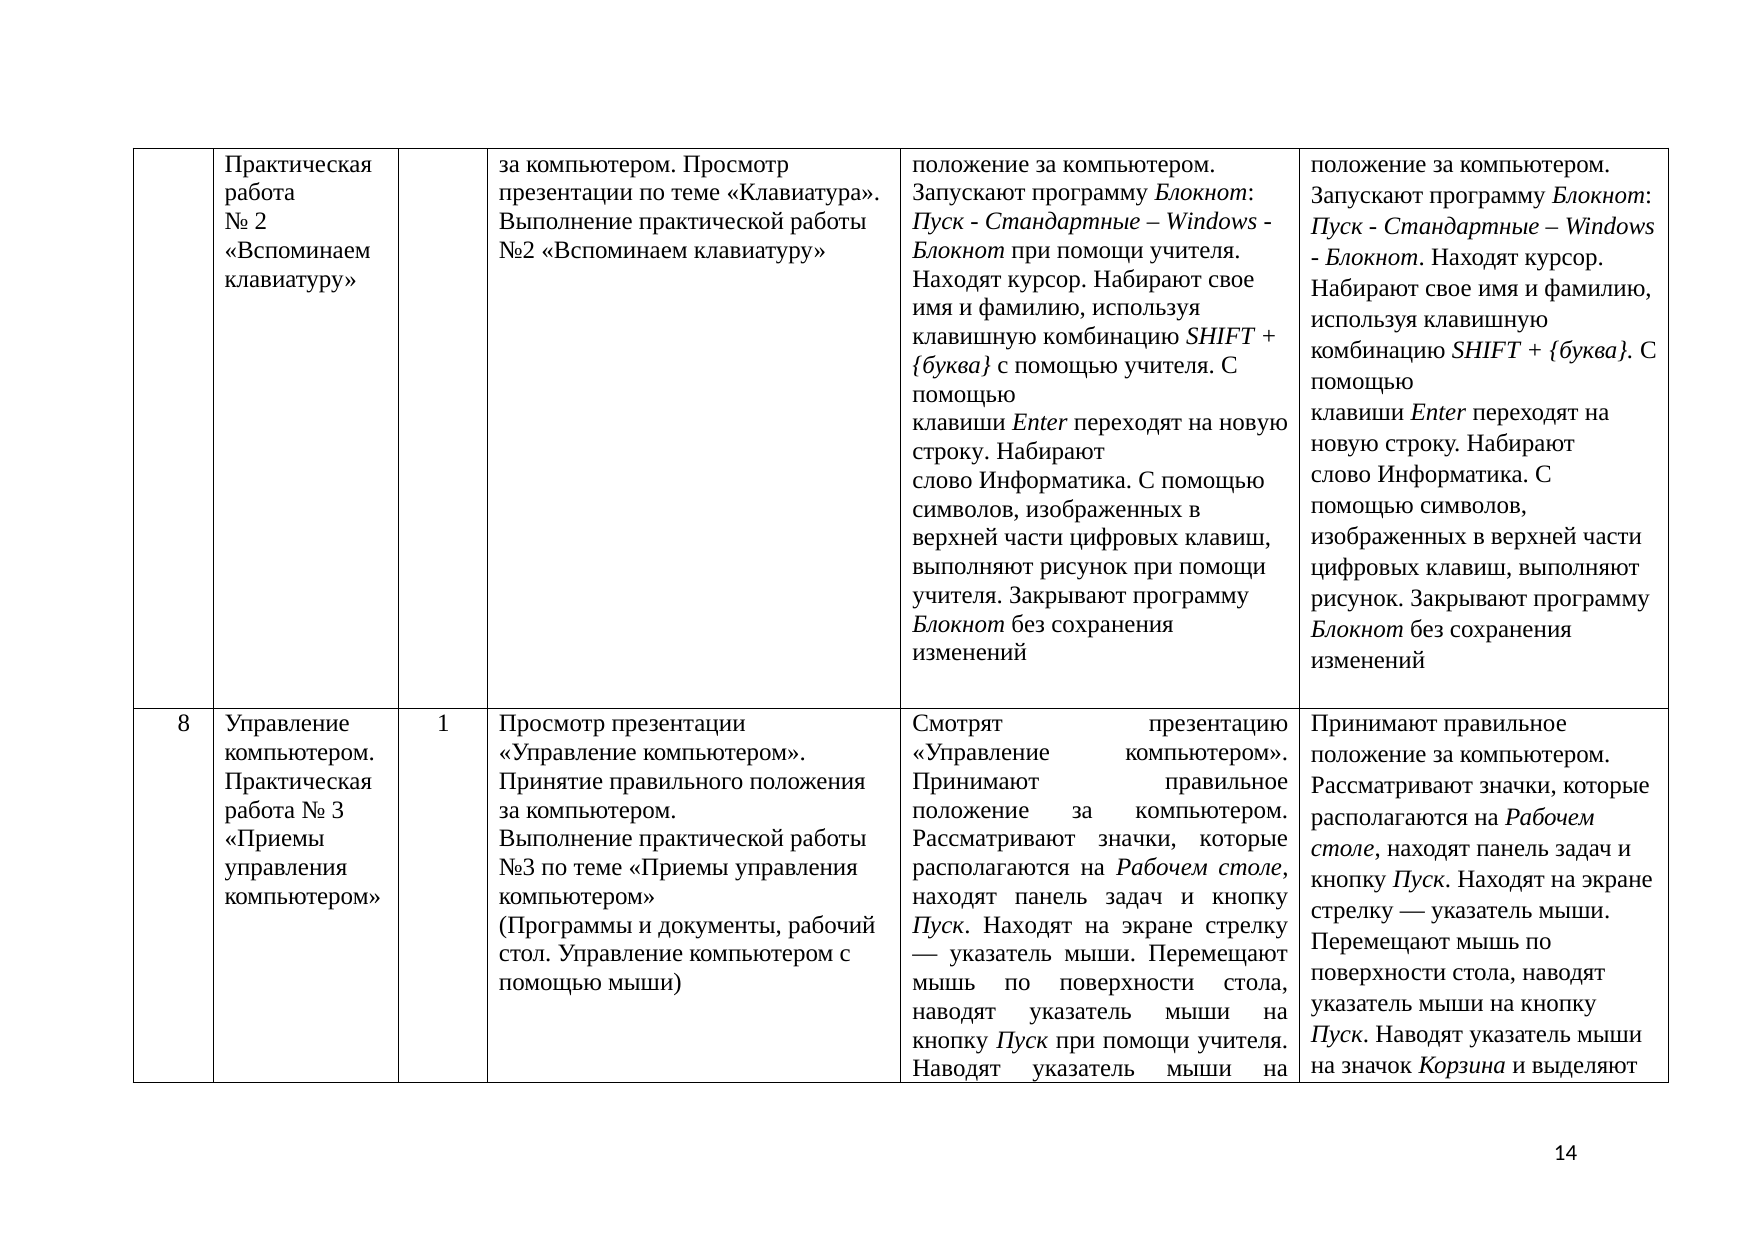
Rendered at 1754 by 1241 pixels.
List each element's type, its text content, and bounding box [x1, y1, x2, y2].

table_cell 7 [134, 149, 213, 707]
table_cell 1 [399, 709, 487, 1082]
table_cell 1 [399, 149, 487, 707]
table_cell 8 [134, 709, 213, 1082]
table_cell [214, 149, 398, 707]
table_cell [488, 709, 900, 1082]
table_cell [214, 709, 398, 1082]
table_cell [488, 149, 900, 707]
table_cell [901, 709, 1299, 1082]
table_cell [1300, 709, 1668, 1082]
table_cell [901, 149, 1299, 707]
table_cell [1300, 149, 1668, 707]
